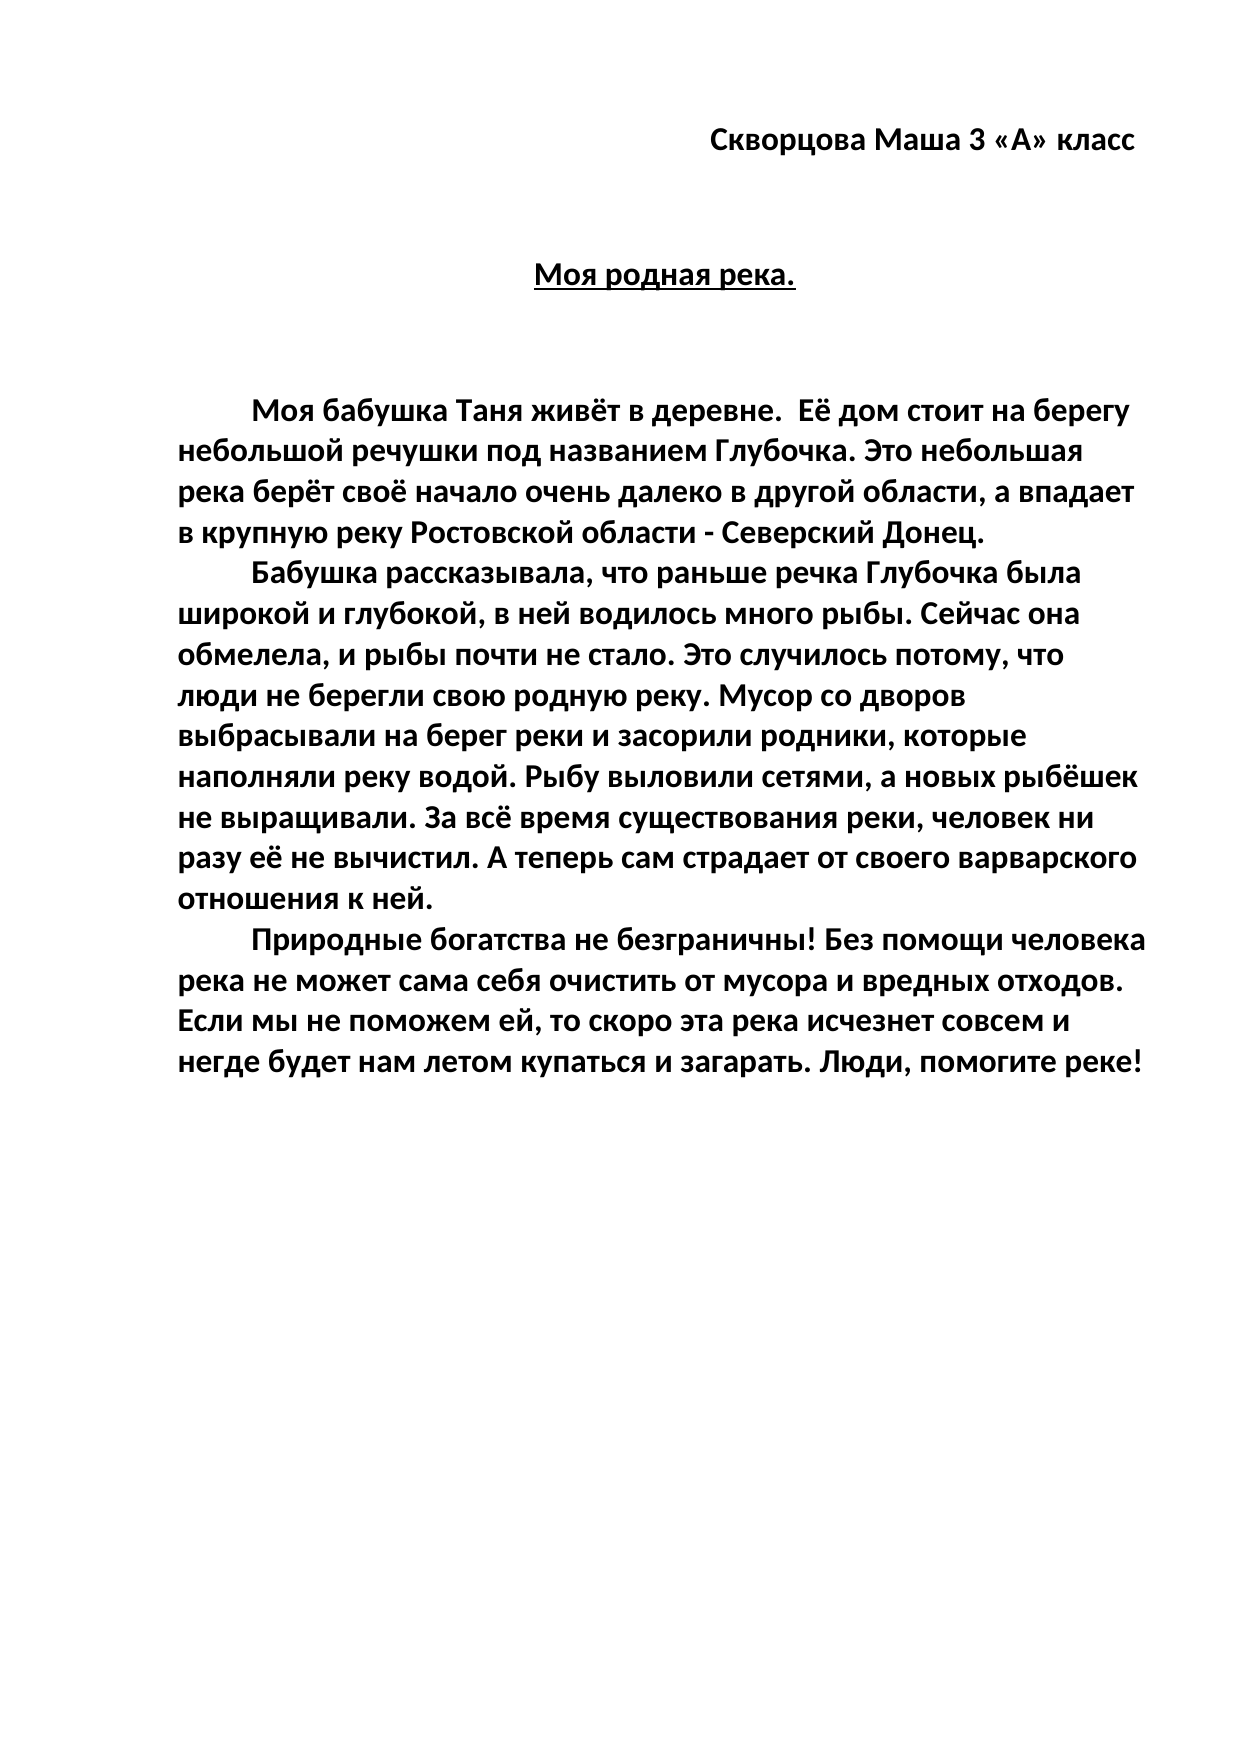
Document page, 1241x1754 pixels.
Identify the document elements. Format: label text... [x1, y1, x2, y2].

text Моя родная река. [177, 253, 1152, 294]
text Моя бабушка Таня живёт в деревне. Её дом стоит на берегу небольшой речушки под названием Глубочка. Это небольшая река берёт своё начало очень далеко в другой области, а впадает в крупную реку Ростовской области - Северский Донец. [177, 388, 1152, 551]
text Природные богатства не безграничны! Без помощи человека река не может сама себя очистить от мусора и вредных отходов. Если мы не поможем ей, то скоро эта река исчезнет совсем и негде будет нам летом купаться и загарать. Люди, помогите реке! [177, 918, 1152, 1081]
text Скворцова Маша 3 «А» класс [620, 118, 1152, 159]
text Бабушка рассказывала, что раньше речка Глубочка была широкой и глубокой, в ней водилось много рыбы. Сейчас она обмелела, и рыбы почти не стало. Это случилось потому, что люди не берегли свою родную реку. Мусор со дворов выбрасывали на берег реки и засорили родники, которые наполняли реку водой. Рыбу выловили сетями, а новых рыбёшек не выращивали. За всё время существования реки, человек ни разу её не вычистил. А теперь сам страдает от своего варварского отношения к ней. [177, 551, 1152, 918]
